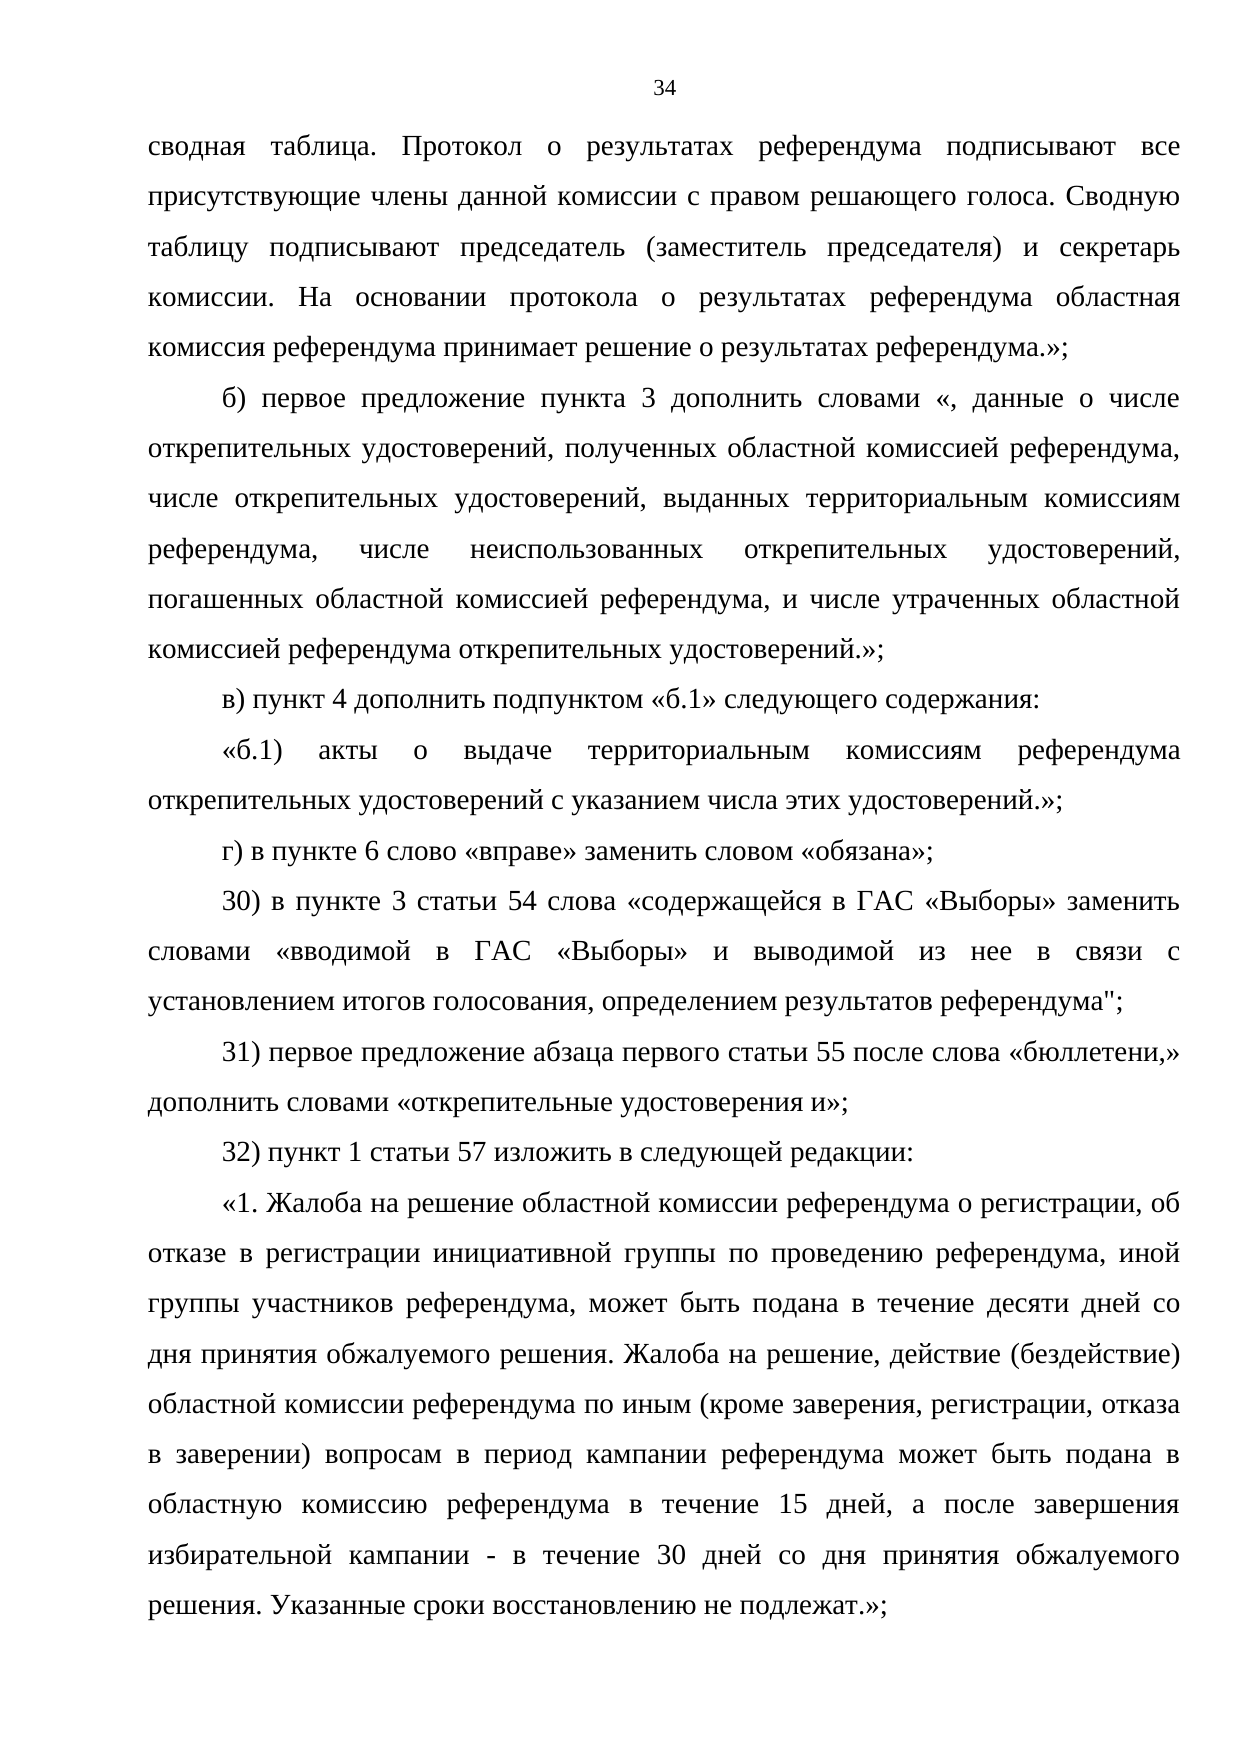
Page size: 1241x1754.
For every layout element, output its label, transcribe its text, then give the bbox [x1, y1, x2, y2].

text 32) пункт 1 статьи 57 изложить в следующей редакции: [148, 1134, 1181, 1168]
text 31) первое предложение абзаца первого статьи 55 после слова «бюллетени,» дополнить словами «открепительные удостоверения и»; [148, 1034, 1181, 1118]
text б) первое предложение пункта 3 дополнить словами «, данные о числе открепительных удостоверений, полученных областной комиссией референдума, числе открепительных удостоверений, выданных территориальным комиссиям референдума, числе неиспользованных открепительных удостоверений, погашенных областной комиссией референдума, и числе утраченных областной комиссией референдума открепительных удостоверений.»; [148, 380, 1181, 665]
text «1. Жалоба на решение областной комиссии референдума о регистрации, об отказе в регистрации инициативной группы по проведению референдума, иной группы участников референдума, может быть подана в течение десяти дней со дня принятия обжалуемого решения. Жалоба на решение, действие (бездействие) областной комиссии референдума по иным (кроме заверения, регистрации, отказа в заверении) вопросам в период кампании референдума может быть подана в областную комиссию референдума в течение 15 дней, а после завершения избирательной кампании - в течение 30 дней со дня принятия обжалуемого решения. Указанные сроки восстановлению не подлежат.»; [148, 1185, 1181, 1621]
text г) в пункте 6 слово «вправе» заменить словом «обязана»; [148, 833, 1181, 866]
text в) пункт 4 дополнить подпунктом «б.1» следующего содержания: [148, 682, 1181, 715]
text «б.1) акты о выдаче территориальным комиссиям референдума открепительных удостоверений с указанием числа этих удостоверений.»; [148, 732, 1181, 816]
text 30) в пункте 3 статьи 54 слова «содержащейся в ГАС «Выборы» заменить словами «вводимой в ГАС «Выборы» и выводимой из нее в связи с установлением итогов голосования, определением результатов референдума"; [148, 883, 1181, 1017]
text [148, 128, 1181, 363]
